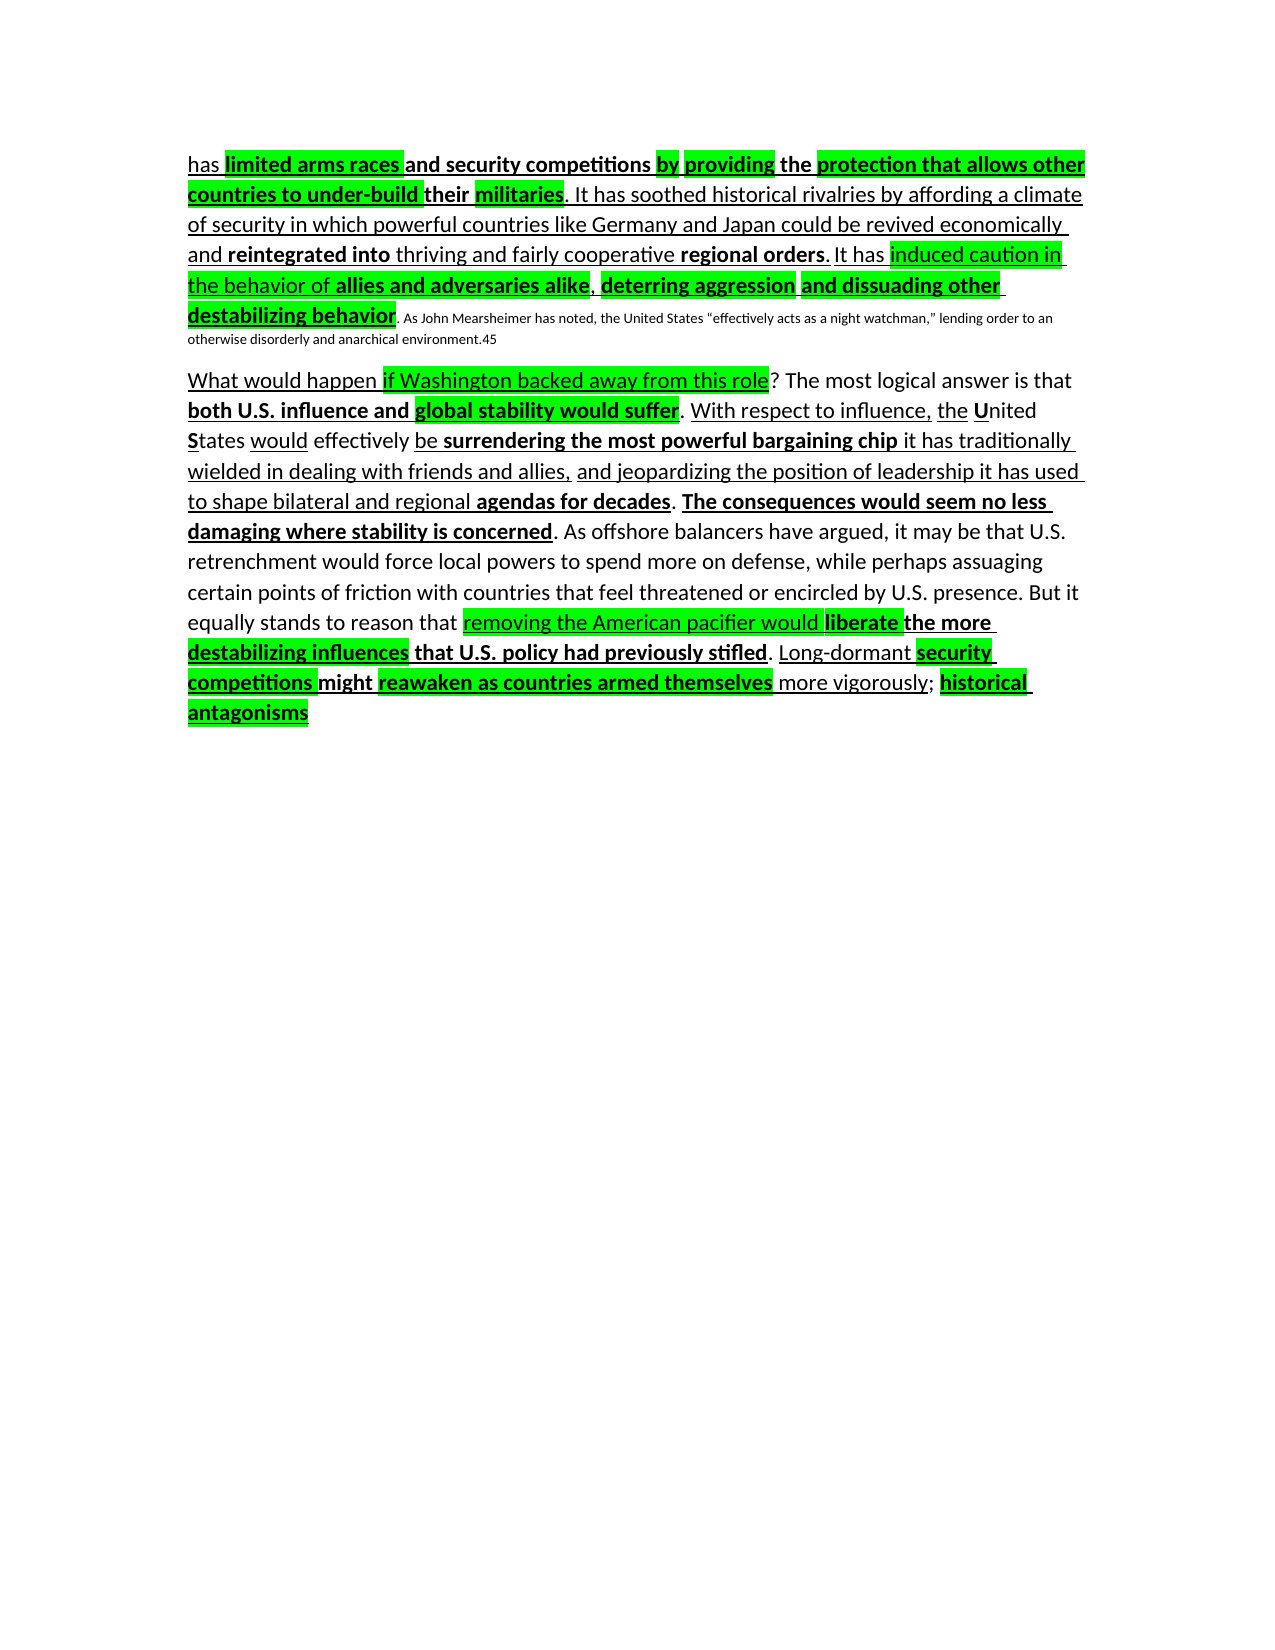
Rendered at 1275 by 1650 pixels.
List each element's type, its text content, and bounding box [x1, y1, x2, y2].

text What would happen if Washington backed away from this role? The most logical answer is that both U.S. influence and global stability would suffer. With respect to influence, the United States would effectively be surrendering the most powerful bargaining chip it has traditionally wielded in dealing with friends and allies, and jeopardizing the position of leadership it has used to shape bilateral and regional agendas for decades. The consequences would seem no less damaging where stability is concerned. As offshore balancers have argued, it may be that U.S. retrenchment would force local powers to spend more on defense, while perhaps assuaging certain points of friction with countries that feel threatened or encircled by U.S. presence. But it equally stands to reason that removing the American pacifier would liberate the more destabilizing influences that U.S. policy had previously stifled. Long-dormant security competitions might reawaken as countries armed themselves more vigorously; historical antagonisms [187, 366, 1087, 727]
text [187, 150, 1087, 348]
